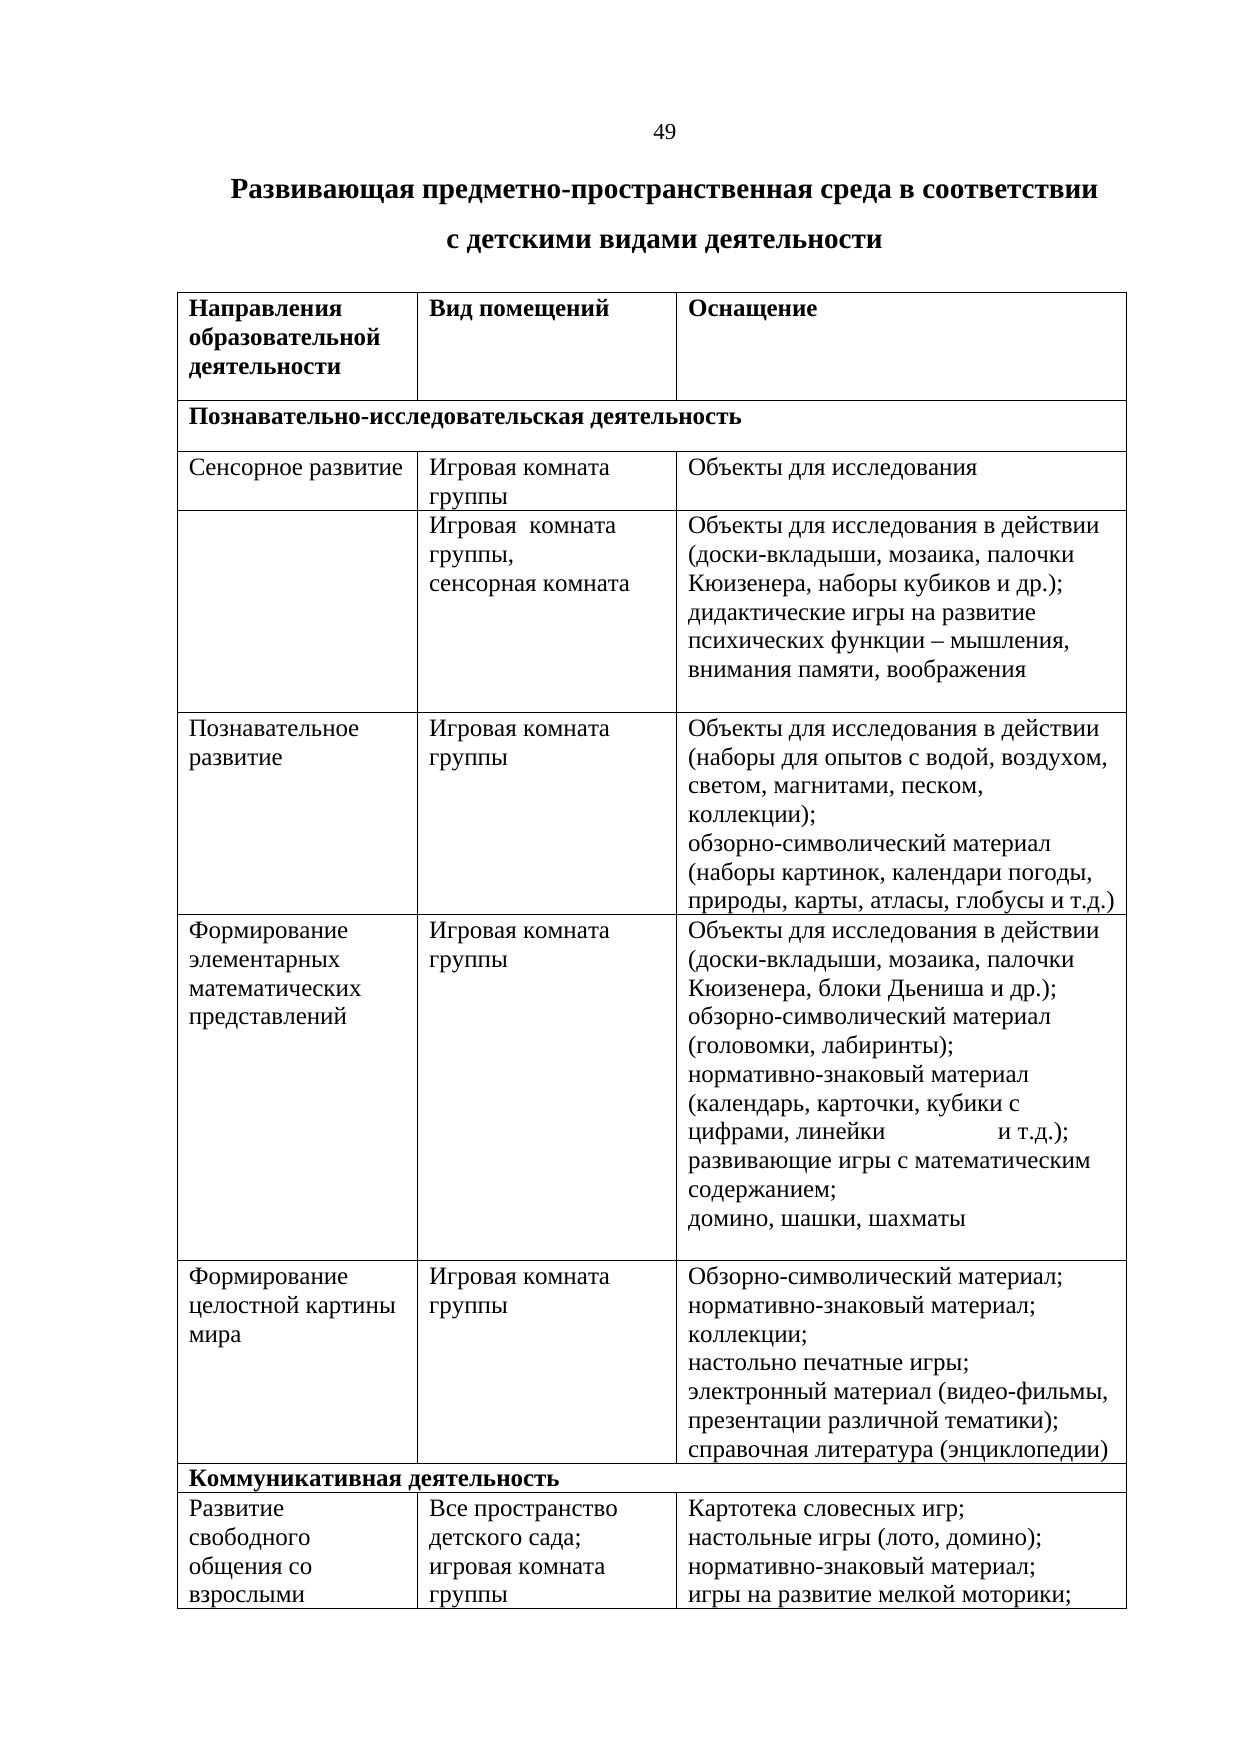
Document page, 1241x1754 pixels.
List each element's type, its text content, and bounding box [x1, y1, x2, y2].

table_cell Объекты для исследования [677, 452, 1126, 509]
table_cell Познавательное развитие [178, 713, 417, 914]
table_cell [178, 1493, 417, 1608]
table_cell [178, 511, 417, 712]
text Развивающая предметно-пространственная среда в соответствии с детскими видами деятельности [177, 171, 1152, 255]
table_cell Объекты для исследования в действии (доски-вкладыши, мозаика, палочки Кюизенера, блоки Дьениша и др.); обзорно-символический материал (головомки, лабиринты); нормативно-знаковый материал (календарь, карточки, кубики с цифрами, линейки и т.д.); развивающие игры с математическим содержанием; домино, шашки, шахматы [677, 915, 1126, 1260]
table_header Оснащение [677, 293, 1126, 400]
table_cell Объекты для исследования в действии (доски-вкладыши, мозаика, палочки Кюизенера, наборы кубиков и др.); дидактические игры на развитие психических функции – мышления, внимания памяти, воображения [677, 511, 1126, 712]
table_cell Обзорно-символический материал; нормативно-знаковый материал; коллекции; настольно печатные игры; электронный материал (видео-фильмы, презентации различной тематики); справочная литература (энциклопедии) [677, 1261, 1126, 1462]
table_cell Формирование целостной картины мира [178, 1261, 417, 1462]
table_cell Игровая комната группы [418, 713, 676, 914]
table_cell Объекты для исследования в действии (наборы для опытов с водой, воздухом, светом, магнитами, песком, коллекции); обзорно-символический материал (наборы картинок, календари погоды, природы, карты, атласы, глобусы и т.д.) [677, 713, 1126, 914]
table_cell Игровая комната группы, сенсорная комната [418, 511, 676, 712]
table_cell Сенсорное развитие [178, 452, 417, 509]
table_cell Формирование элементарных математических представлений [178, 915, 417, 1260]
table_cell Познавательно-исследовательская деятельность [178, 401, 1126, 451]
table_header Вид помещений [418, 293, 676, 400]
table_cell Игровая комната группы [418, 452, 676, 509]
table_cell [677, 1493, 1126, 1608]
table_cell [418, 1493, 676, 1608]
table_header Направления образовательной деятельности [178, 293, 417, 400]
table_cell Игровая комната группы [418, 1261, 676, 1462]
table_cell Коммуникативная деятельность [178, 1464, 1126, 1492]
table_cell Игровая комната группы [418, 915, 676, 1260]
